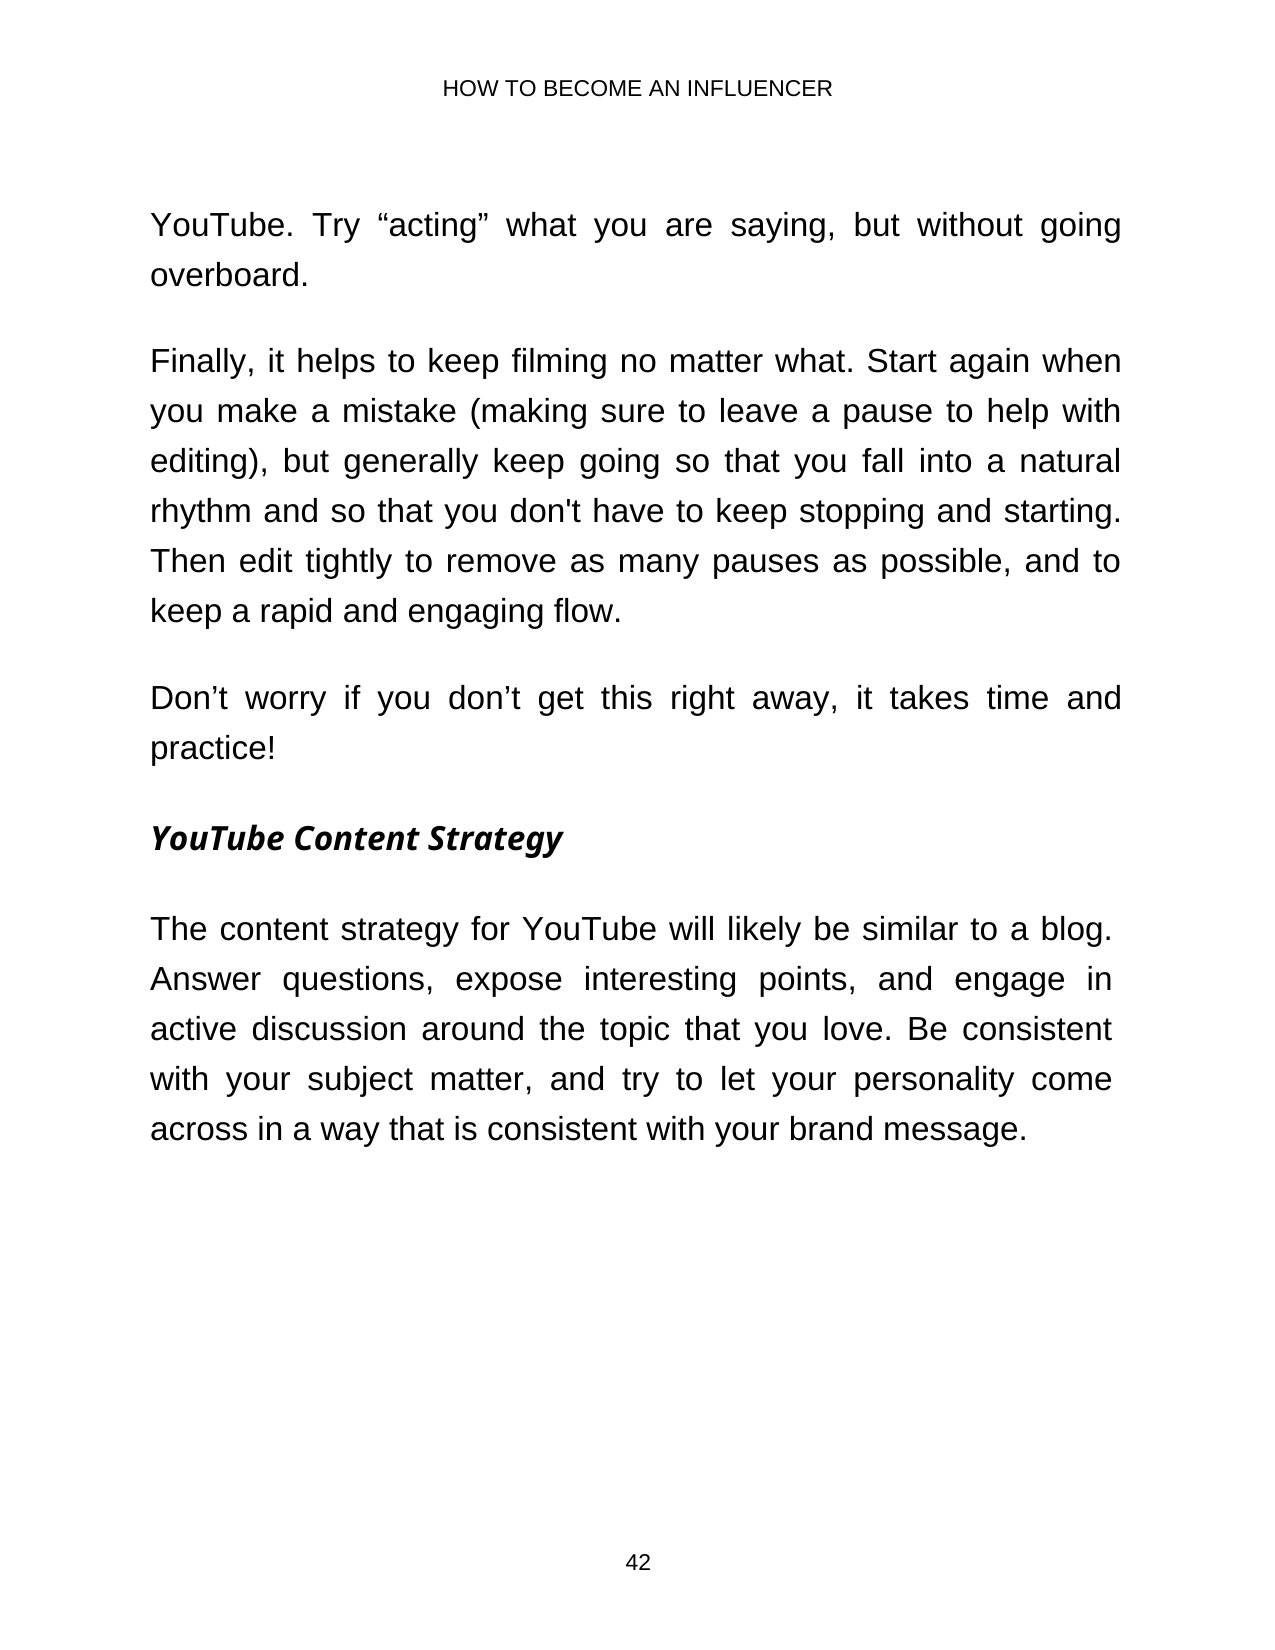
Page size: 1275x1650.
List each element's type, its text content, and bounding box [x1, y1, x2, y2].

text YouTube. Try “acting” what you are saying, but without going overboard. [150, 205, 1123, 293]
text The content strategy for YouTube will likely be similar to a blog. Answer questions, expose interesting points, and engage in active discussion around the topic that you love. Be consistent with your subject matter, and try to let your personality come across in a way that is consistent with your brand message. [150, 909, 1114, 1147]
text Finally, it helps to keep filming no matter what. Start again when you make a mistake (making sure to leave a pause to help with editing), but generally keep going so that you fall into a natural rhythm and so that you don't have to keep stopping and starting. Then edit tightly to remove as many pauses as possible, and to keep a rapid and engaging flow. [150, 341, 1123, 629]
text Don’t worry if you don’t get this right away, it takes time and practice! [150, 678, 1123, 767]
subtitle YouTube Content Strategy [150, 815, 1275, 861]
